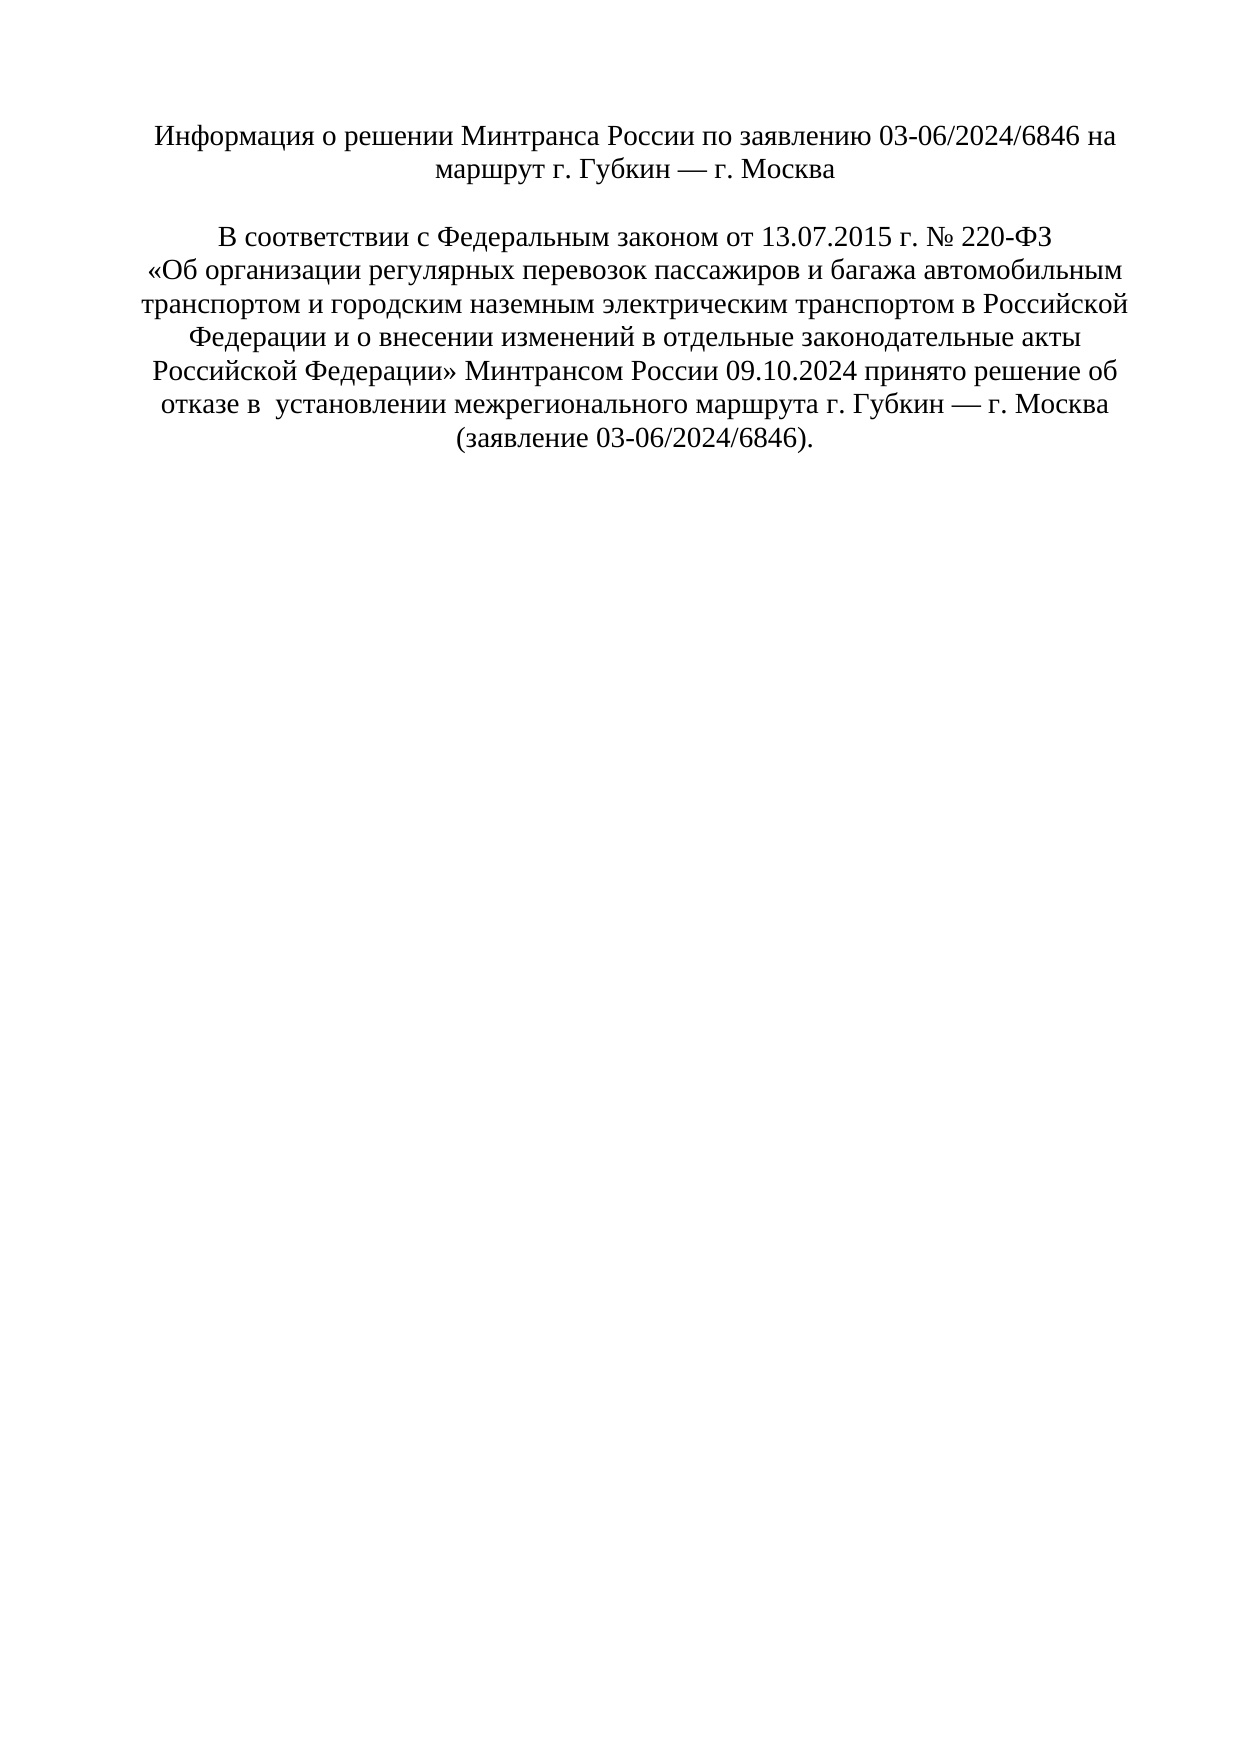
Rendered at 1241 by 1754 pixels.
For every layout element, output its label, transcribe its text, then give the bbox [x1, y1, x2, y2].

text Информация о решении Минтранса России по заявлению 03-06/2024/6846 на маршрут г. Губкин — г. Москва [118, 118, 1152, 185]
text В соответствии с Федеральным законом от 13.07.2015 г. № 220-ФЗ «Об организации регулярных перевозок пассажиров и багажа автомобильным транспортом и городским наземным электрическим транспортом в Российской Федерации и о внесении изменений в отдельные законодательные акты Российской Федерации» Минтрансом России 09.10.2024 принято решение об отказе в установлении межрегионального маршрута г. Губкин — г. Москва (заявление 03-06/2024/6846). [118, 219, 1152, 453]
